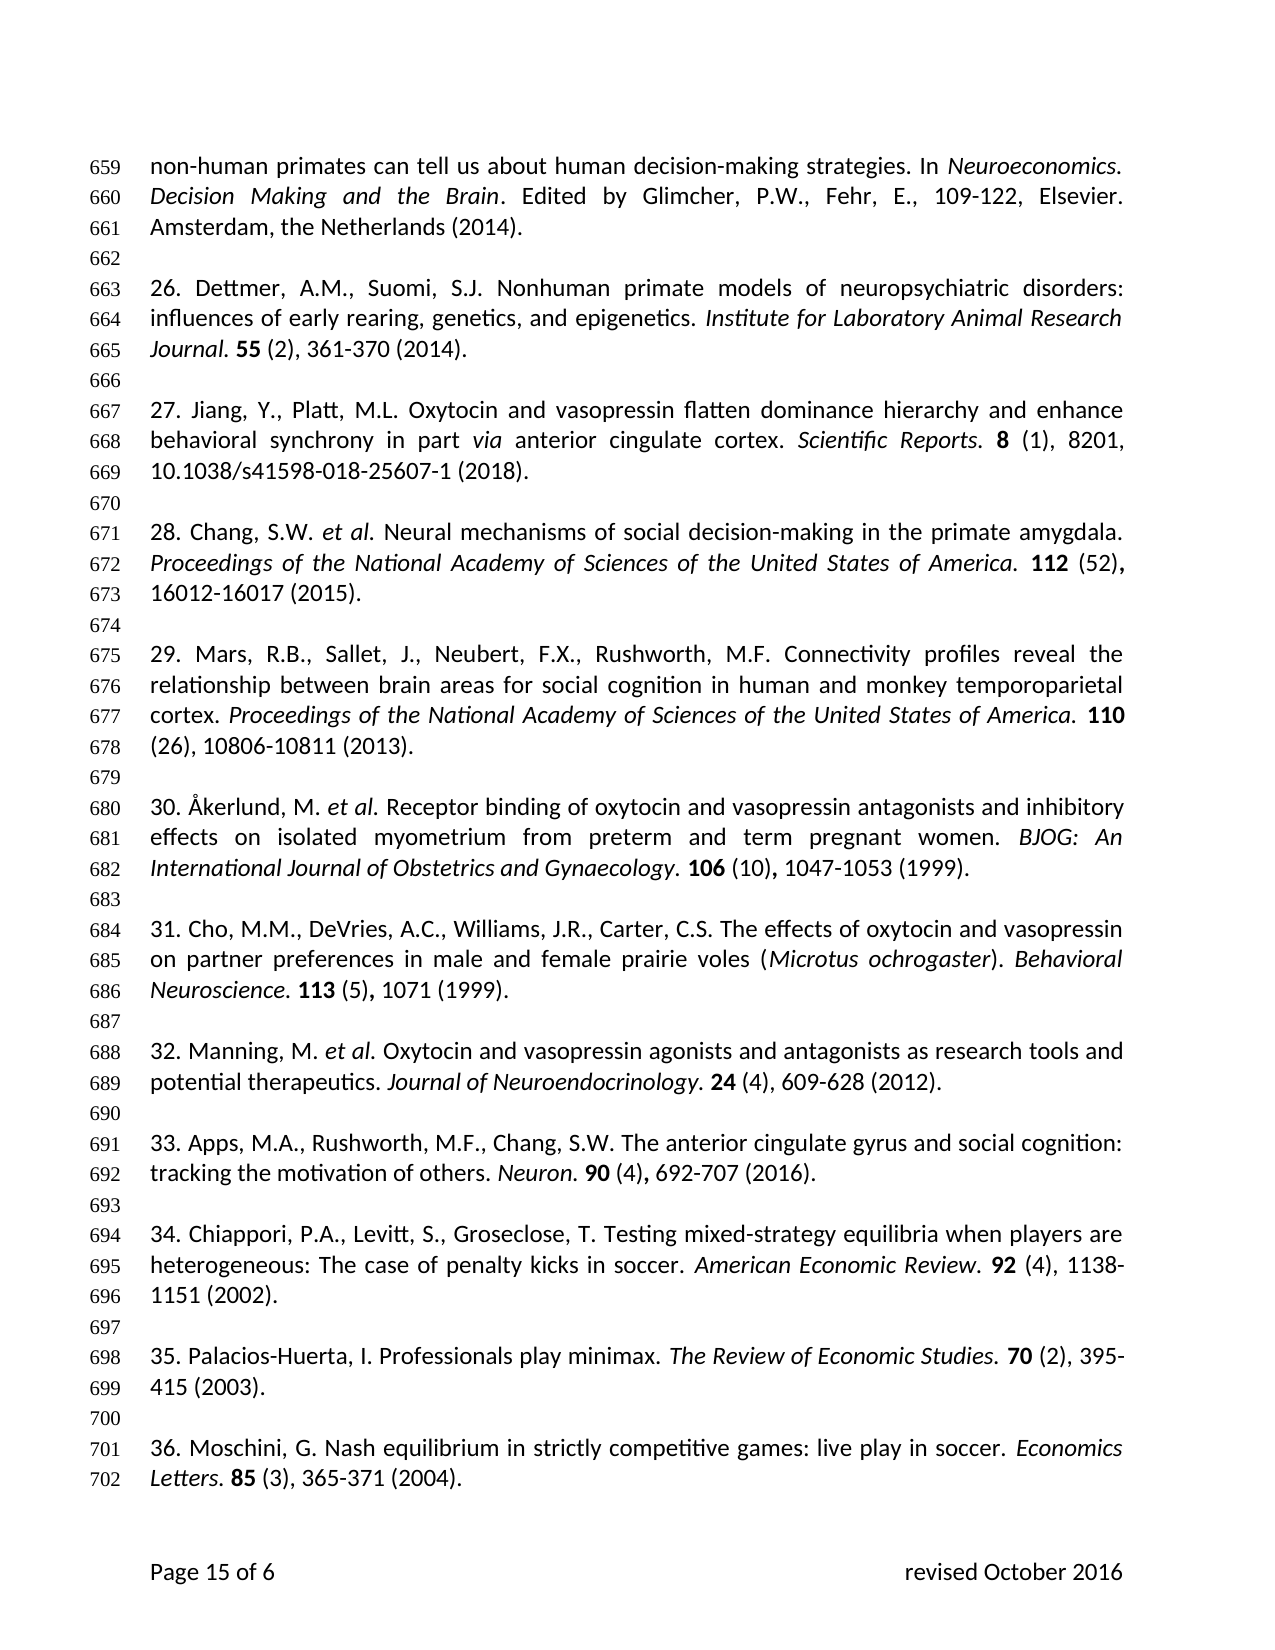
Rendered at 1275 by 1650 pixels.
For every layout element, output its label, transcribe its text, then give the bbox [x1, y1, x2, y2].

text 32. Manning, M. et al. Oxytocin and vasopressin agonists and antagonists as research tools and potential therapeutics. Journal of Neuroendocrinology. 24 (4), 609-628 (2012). [150, 1035, 1125, 1096]
text 35. Palacios-Huerta, I. Professionals play minimax. The Review of Economic Studies. 70 (2), 395-415 (2003). [150, 1340, 1125, 1401]
text 29. Mars, R.B., Sallet, J., Neubert, F.X., Rushworth, M.F. Connectivity profiles reveal the relationship between brain areas for social cognition in human and monkey temporoparietal cortex. Proceedings of the National Academy of Sciences of the United States of America. 110 (26), 10806-10811 (2013). [150, 638, 1125, 760]
text 34. Chiappori, P.A., Levitt, S., Groseclose, T. Testing mixed-strategy equilibria when players are heterogeneous: The case of penalty kicks in soccer. American Economic Review. 92 (4), 1138-1151 (2002). [150, 1218, 1125, 1310]
text 36. Moschini, G. Nash equilibrium in strictly competitive games: live play in soccer. Economics Letters. 85 (3), 365-371 (2004). [150, 1432, 1125, 1493]
text 27. Jiang, Y., Platt, M.L. Oxytocin and vasopressin flatten dominance hierarchy and enhance behavioral synchrony in part via anterior cingulate cortex. Scientific Reports. 8 (1), 8201, 10.1038/s41598-018-25607-1 (2018). [150, 394, 1125, 486]
text 33. Apps, M.A., Rushworth, M.F., Chang, S.W. The anterior cingulate gyrus and social cognition: tracking the motivation of others. Neuron. 90 (4), 692-707 (2016). [150, 1127, 1125, 1188]
text 31. Cho, M.M., DeVries, A.C., Williams, J.R., Carter, C.S. The effects of oxytocin and vasopressin on partner preferences in male and female prairie voles (Microtus ochrogaster). Behavioral Neuroscience. 113 (5), 1071 (1999). [150, 913, 1125, 1004]
text 30. Åkerlund, M. et al. Receptor binding of oxytocin and vasopressin antagonists and inhibitory effects on isolated myometrium from preterm and term pregnant women. BJOG: An International Journal of Obstetrics and Gynaecology. 106 (10), 1047-1053 (1999). [150, 791, 1125, 882]
text 28. Chang, S.W. et al. Neural mechanisms of social decision-making in the primate amygdala. Proceedings of the National Academy of Sciences of the United States of America. 112 (52), 16012-16017 (2015). [150, 516, 1125, 608]
text 26. Dettmer, A.M., Suomi, S.J. Nonhuman primate models of neuropsychiatric disorders: influences of early rearing, genetics, and epigenetics. Institute for Laboratory Animal Research Journal. 55 (2), 361-370 (2014). [150, 272, 1125, 364]
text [150, 150, 1125, 242]
